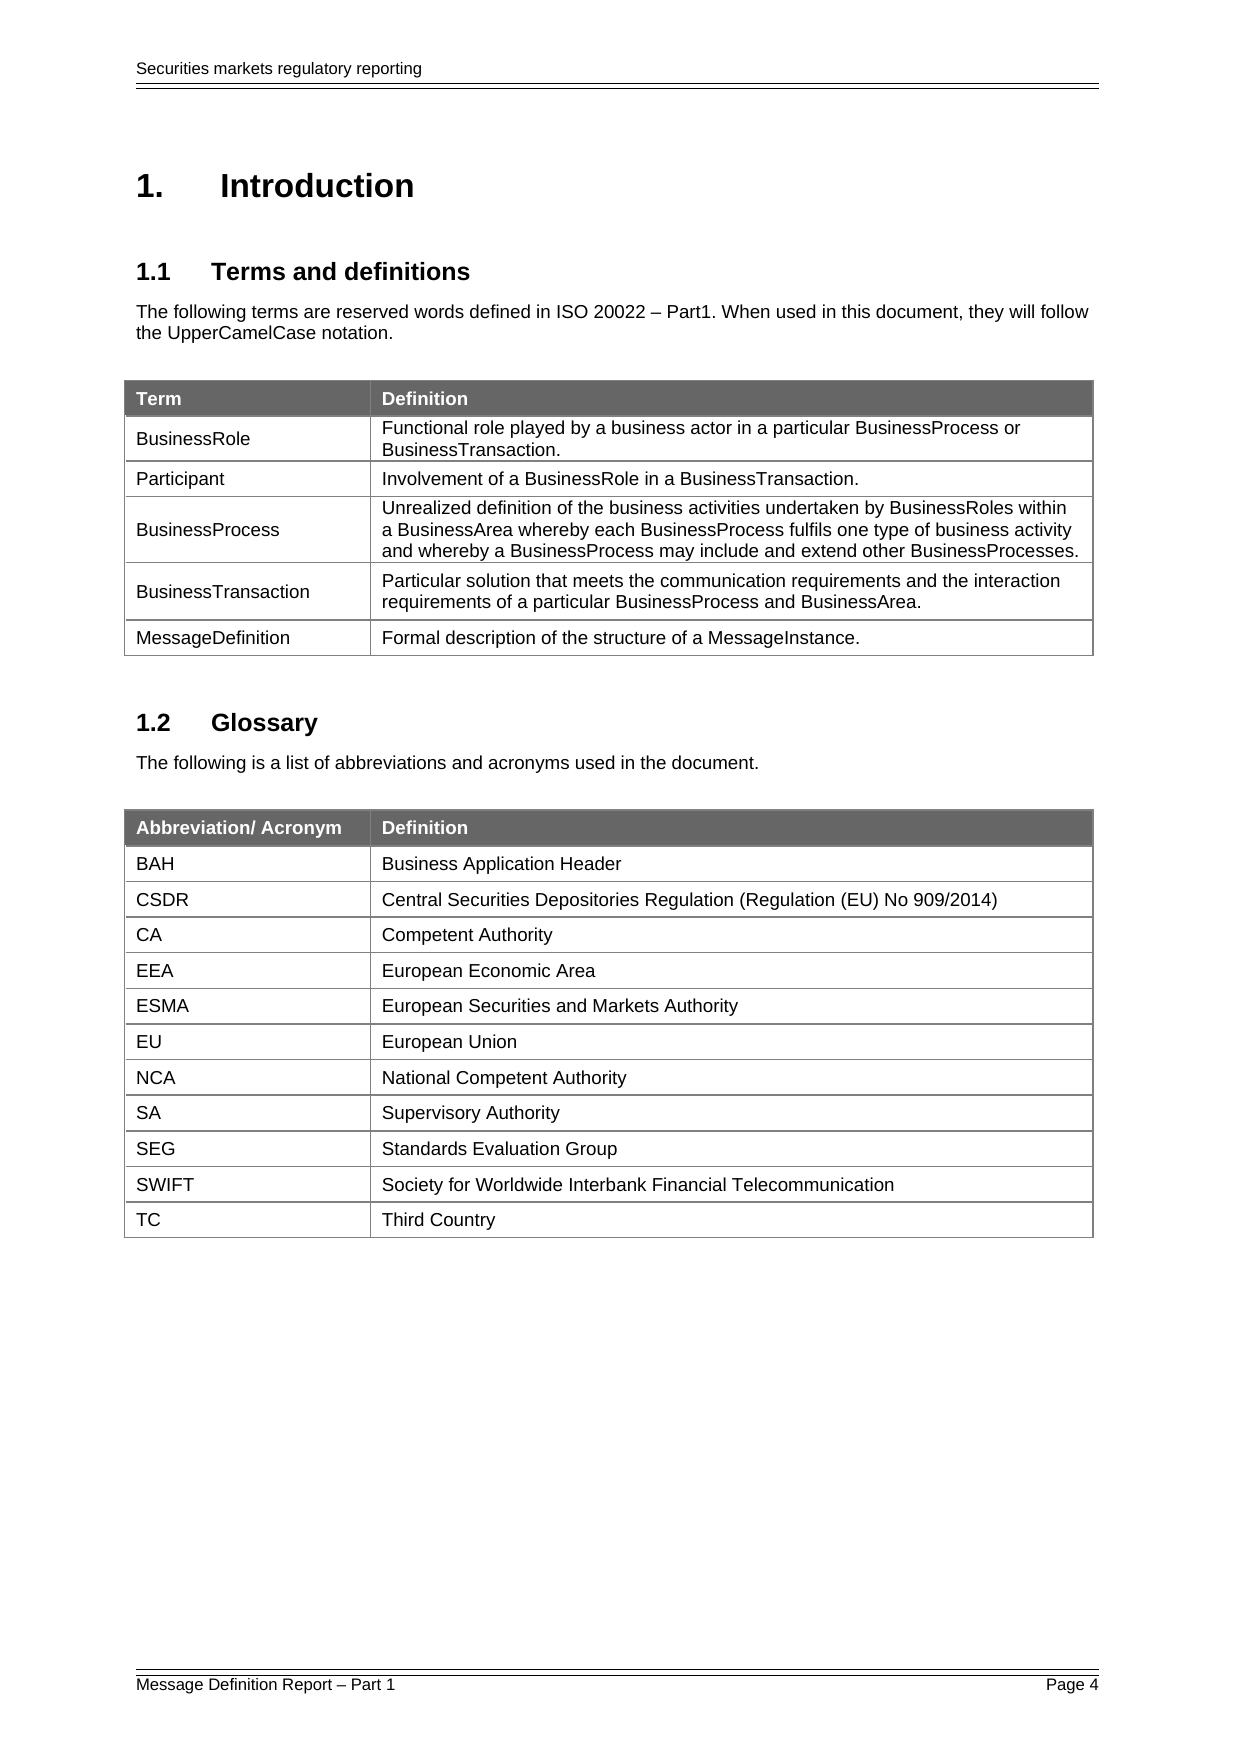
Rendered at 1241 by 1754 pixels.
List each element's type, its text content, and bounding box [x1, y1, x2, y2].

table_cell Society for Worldwide Interbank Financial Telecommunication [371, 1167, 1092, 1201]
table_cell Supervisory Authority [371, 1096, 1092, 1130]
table_cell SWIFT [125, 1167, 370, 1201]
table_cell Central Securities Depositories Regulation (Regulation (EU) No 909/2014) [371, 882, 1092, 916]
table_cell National Competent Authority [371, 1060, 1092, 1094]
table_cell Unrealized definition of the business activities undertaken by BusinessRoles within a BusinessArea whereby each BusinessProcess fulfils one type of business activity and whereby a BusinessProcess may include and extend other BusinessProcesses. [371, 497, 1092, 562]
table_cell Third Country [371, 1203, 1092, 1237]
table_cell European Union [371, 1025, 1092, 1059]
table_cell European Securities and Markets Authority [371, 989, 1092, 1023]
subtitle Glossary [136, 708, 1104, 737]
table_cell NCA [125, 1060, 370, 1094]
table_cell EU [125, 1024, 370, 1059]
table_cell Competent Authority [371, 918, 1092, 952]
table_cell TC [125, 1202, 370, 1237]
table_cell Business Application Header [371, 847, 1092, 881]
table_cell European Economic Area [371, 953, 1092, 987]
table_header Abbreviation/ Acronym [125, 811, 370, 845]
subtitle Terms and definitions [136, 257, 1104, 286]
table_cell BusinessTransaction [125, 563, 370, 619]
table_cell ESMA [125, 989, 370, 1023]
table_cell CA [125, 917, 370, 952]
table_cell MessageDefinition [125, 620, 370, 655]
text The following is a list of abbreviations and acronyms used in the document. [136, 752, 1104, 773]
text The following terms are reserved words defined in ISO 20022 – Part1. When used in this document, they will follow the UpperCamelCase notation. [136, 300, 1104, 343]
table_cell Functional role played by a business actor in a particular BusinessProcess or BusinessTransaction. [371, 417, 1092, 460]
table_cell Formal description of the structure of a MessageInstance. [371, 621, 1092, 655]
table_cell SEG [125, 1131, 370, 1166]
table_cell Standards Evaluation Group [371, 1132, 1092, 1166]
table_cell CSDR [125, 882, 370, 916]
table_cell BusinessRole [125, 416, 370, 460]
table_cell EEA [125, 953, 370, 987]
table_cell Involvement of a BusinessRole in a BusinessTransaction. [371, 462, 1092, 496]
table_cell BAH [125, 846, 370, 881]
subtitle Introduction [136, 167, 1104, 205]
table_header Definition [371, 811, 1092, 845]
table_cell Particular solution that meets the communication requirements and the interaction requirements of a particular BusinessProcess and BusinessArea. [371, 563, 1092, 619]
table_cell Participant [125, 461, 370, 496]
table_header Definition [371, 381, 1092, 415]
table_cell BusinessProcess [125, 497, 370, 562]
table_header Term [125, 381, 370, 415]
table_cell SA [125, 1095, 370, 1130]
